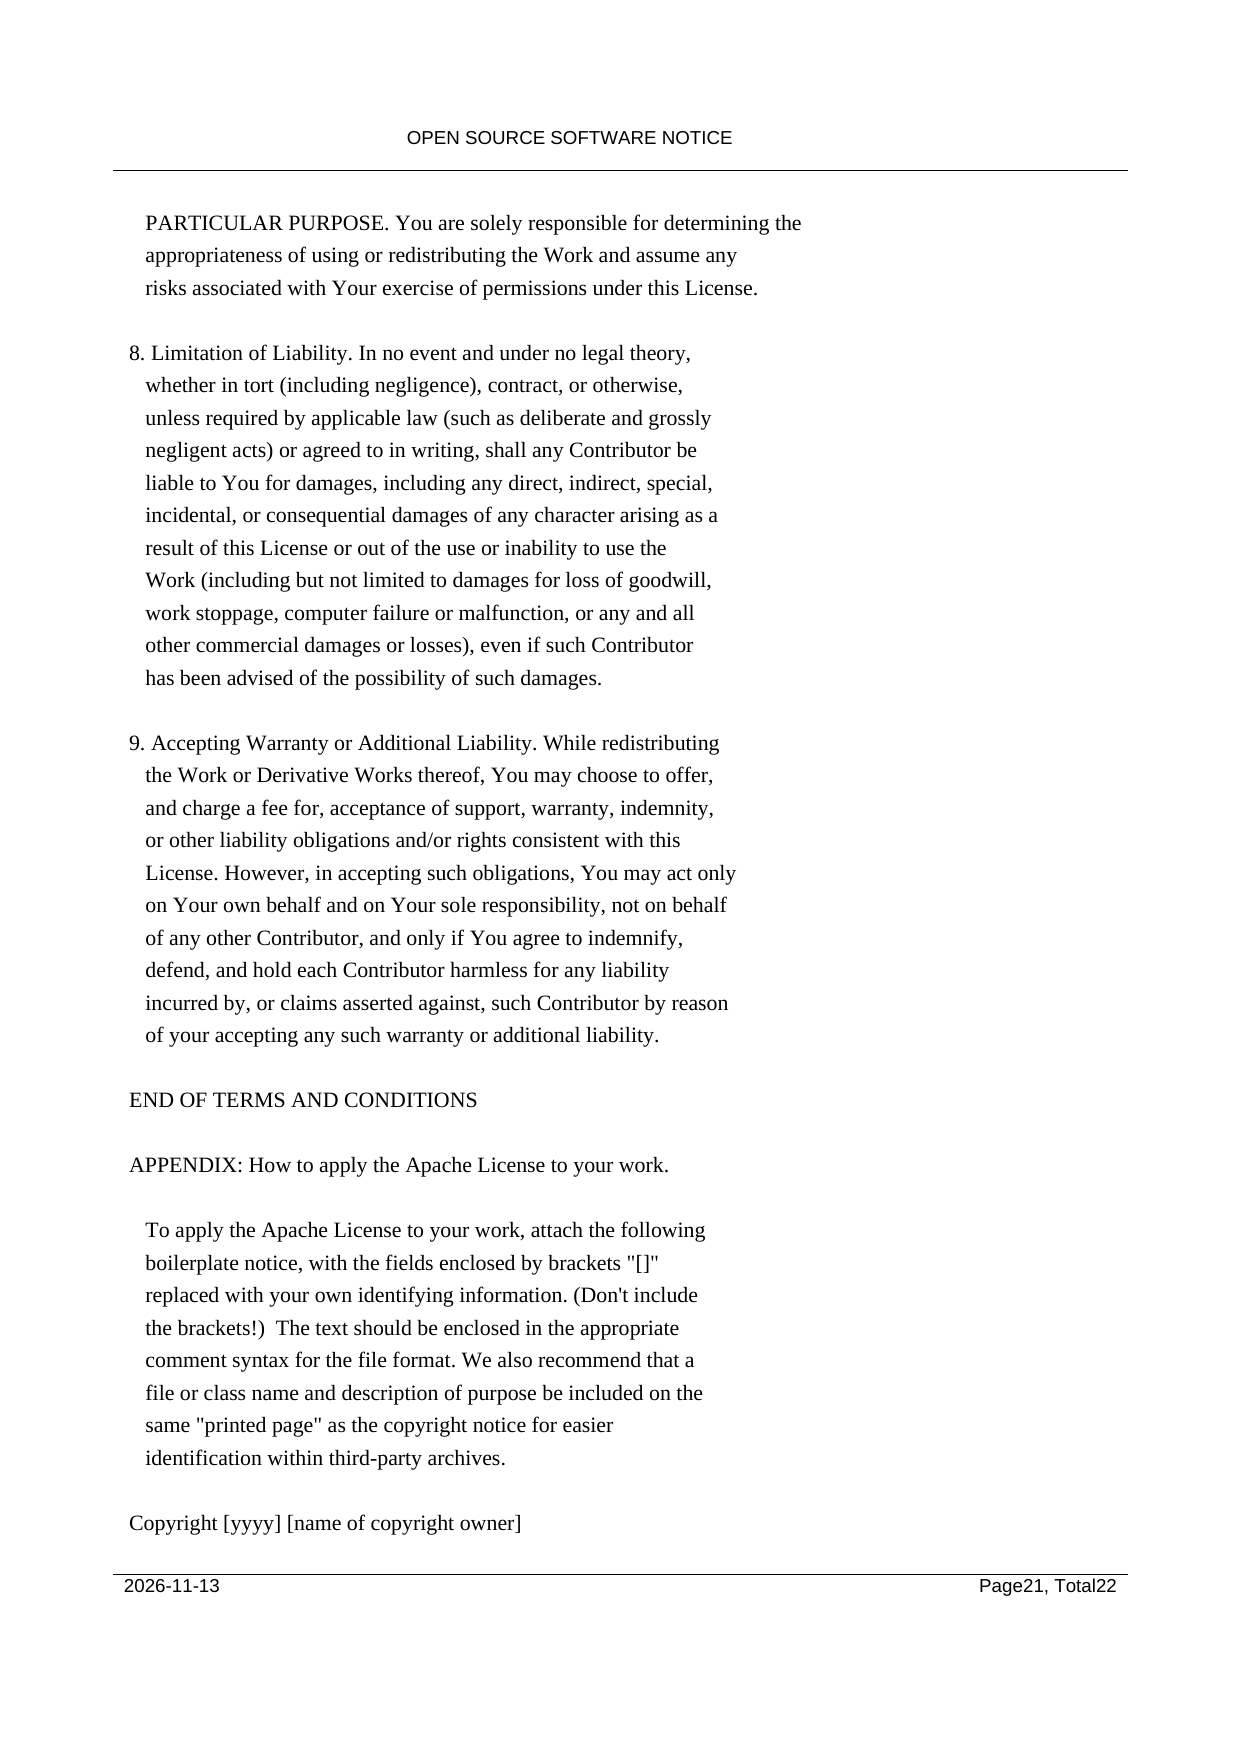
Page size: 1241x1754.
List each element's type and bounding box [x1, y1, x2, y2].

text [112, 206, 1128, 1539]
